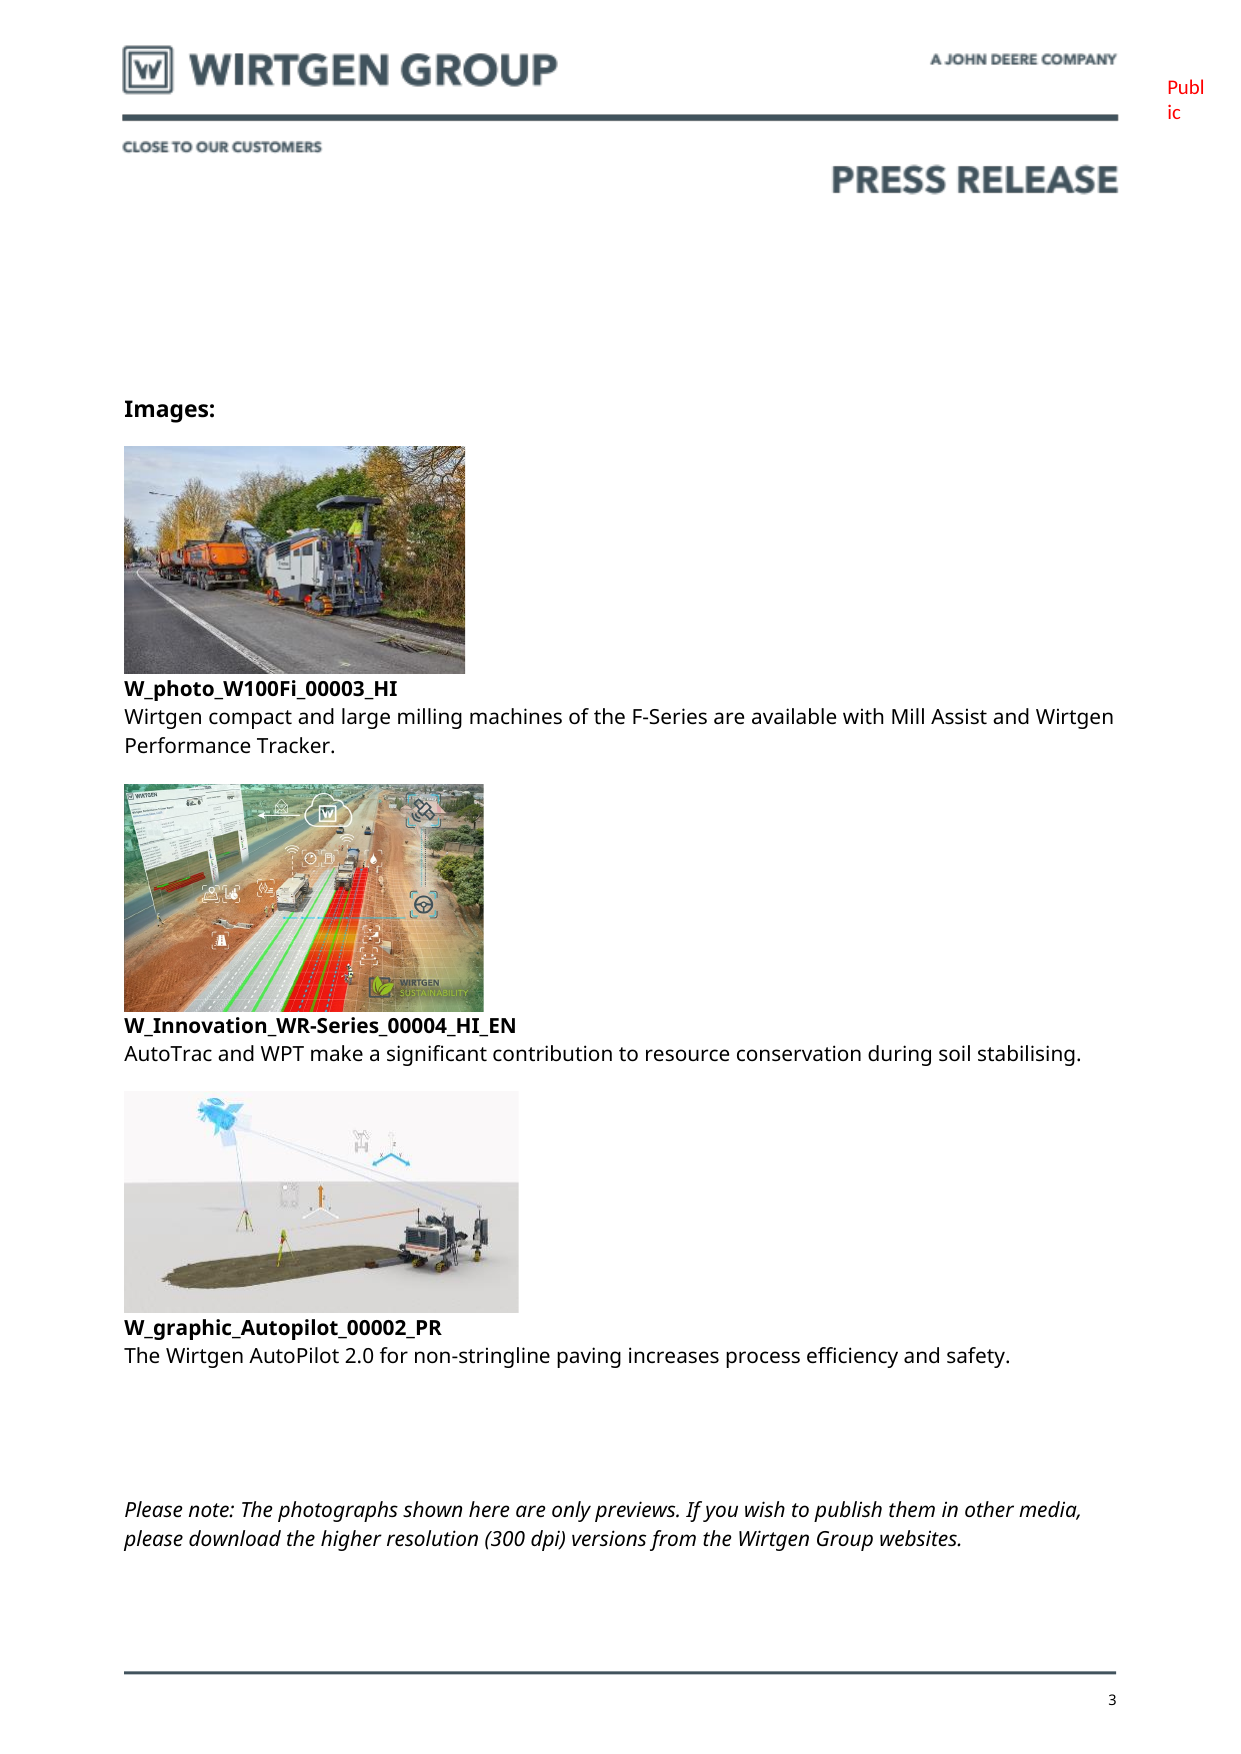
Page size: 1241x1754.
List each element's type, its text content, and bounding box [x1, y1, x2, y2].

picture [124, 446, 466, 674]
picture [124, 784, 484, 1012]
text Please note: The photographs shown here are only previews. If you wish to publish them in other media, please download the higher resolution (300 dpi) versions from the Wirtgen Group websites. [124, 1495, 1116, 1552]
picture [124, 1091, 519, 1313]
text AutoTrac and WPT make a significant contribution to resource conservation during soil stabilising. [124, 1039, 1116, 1068]
text The Wirtgen AutoPilot 2.0 for non-stringline paving increases process efficiency and safety. [124, 1341, 1116, 1370]
text Wirtgen compact and large milling machines of the F-Series are available with Mill Assist and Wirtgen Performance Tracker. [124, 702, 1116, 759]
text Images: [124, 392, 1116, 424]
